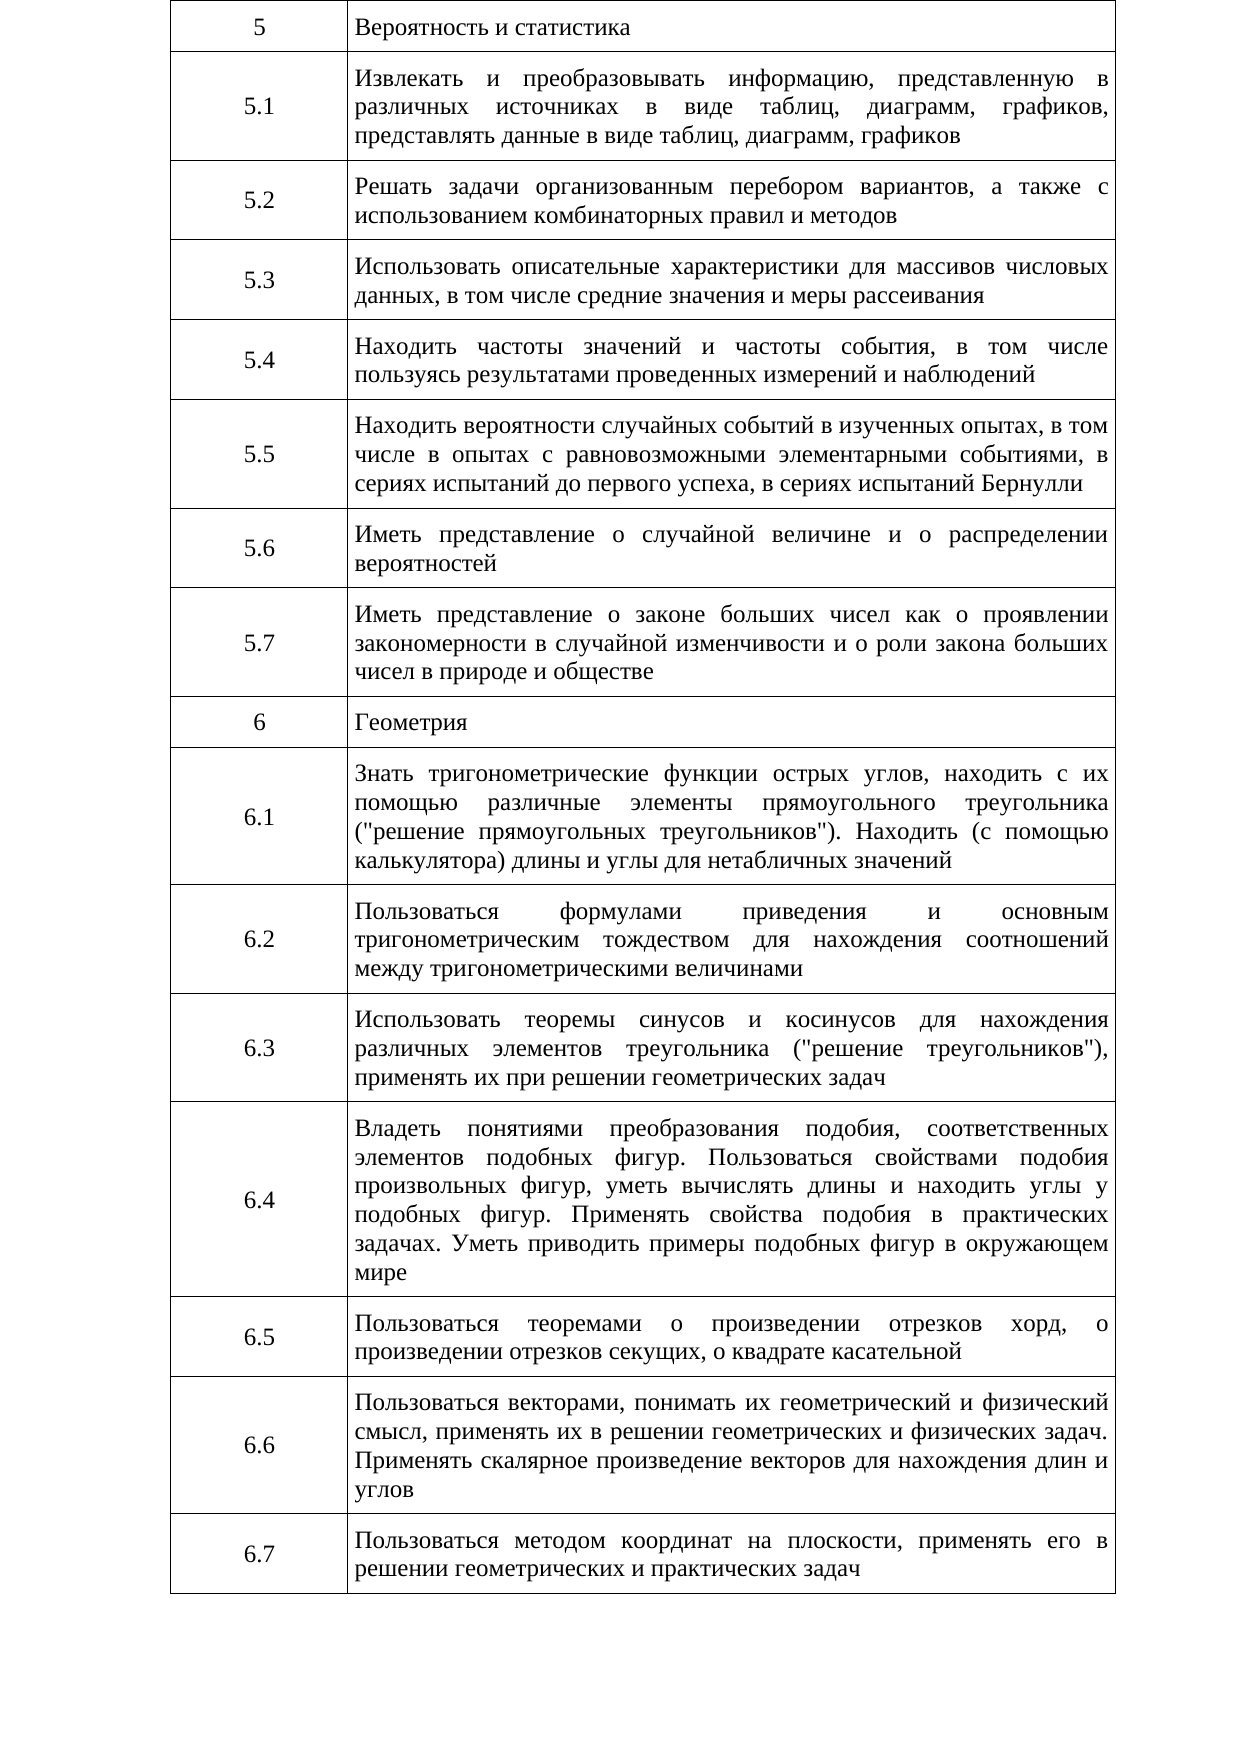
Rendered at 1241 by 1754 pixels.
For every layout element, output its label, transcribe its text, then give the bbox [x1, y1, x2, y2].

table_cell Иметь представление о законе больших чисел как о проявлении закономерности в случайной изменчивости и о роли закона больших чисел в природе и обществе [348, 588, 1115, 696]
table_cell Владеть понятиями преобразования подобия, соответственных элементов подобных фигур. Пользоваться свойствами подобия произвольных фигур, уметь вычислять длины и находить углы у подобных фигур. Применять свойства подобия в практических задачах. Уметь приводить примеры подобных фигур в окружающем мире [348, 1102, 1115, 1296]
table_cell Геометрия [348, 697, 1115, 747]
table_cell Пользоваться формулами приведения и основным тригонометрическим тождеством для нахождения соотношений между тригонометрическими величинами [348, 885, 1115, 993]
table_cell Пользоваться теоремами о произведении отрезков хорд, о произведении отрезков секущих, о квадрате касательной [348, 1297, 1115, 1376]
table_cell 6.3 [171, 994, 347, 1101]
table_cell 5.5 [171, 400, 347, 507]
table_cell Пользоваться методом координат на плоскости, применять его в решении геометрических и практических задач [348, 1514, 1115, 1593]
table_cell Иметь представление о случайной величине и о распределении вероятностей [348, 509, 1115, 587]
table_cell Извлекать и преобразовывать информацию, представленную в различных источниках в виде таблиц, диаграмм, графиков, представлять данные в виде таблиц, диаграмм, графиков [348, 52, 1115, 159]
table_cell 6.5 [171, 1297, 347, 1376]
table_cell 6.2 [171, 885, 347, 993]
table_cell Находить частоты значений и частоты события, в том числе пользуясь результатами проведенных измерений и наблюдений [348, 320, 1115, 399]
table_cell 6.1 [171, 748, 347, 884]
table_cell Знать тригонометрические функции острых углов, находить с их помощью различные элементы прямоугольного треугольника ("решение прямоугольных треугольников"). Находить (с помощью калькулятора) длины и углы для нетабличных значений [348, 748, 1115, 884]
table_cell 5.1 [171, 52, 347, 159]
table_cell 5.6 [171, 509, 347, 587]
table_cell Пользоваться векторами, понимать их геометрический и физический смысл, применять их в решении геометрических и физических задач. Применять скалярное произведение векторов для нахождения длин и углов [348, 1377, 1115, 1513]
table_cell 6.6 [171, 1377, 347, 1513]
table_cell 6 [171, 697, 347, 747]
table_cell Использовать описательные характеристики для массивов числовых данных, в том числе средние значения и меры рассеивания [348, 240, 1115, 319]
table_cell Находить вероятности случайных событий в изученных опытах, в том числе в опытах с равновозможными элементарными событиями, в сериях испытаний до первого успеха, в сериях испытаний Бернулли [348, 400, 1115, 507]
table_cell 6.4 [171, 1102, 347, 1296]
table_cell 6.7 [171, 1514, 347, 1593]
table_cell 5 [171, 1, 347, 51]
table_cell 5.2 [171, 161, 347, 239]
table_cell Решать задачи организованным перебором вариантов, а также с использованием комбинаторных правил и методов [348, 161, 1115, 239]
table_cell 5.3 [171, 240, 347, 319]
table_cell Использовать теоремы синусов и косинусов для нахождения различных элементов треугольника ("решение треугольников"), применять их при решении геометрических задач [348, 994, 1115, 1101]
table_cell 5.7 [171, 588, 347, 696]
table_cell 5.4 [171, 320, 347, 399]
table_cell Вероятность и статистика [348, 1, 1115, 51]
